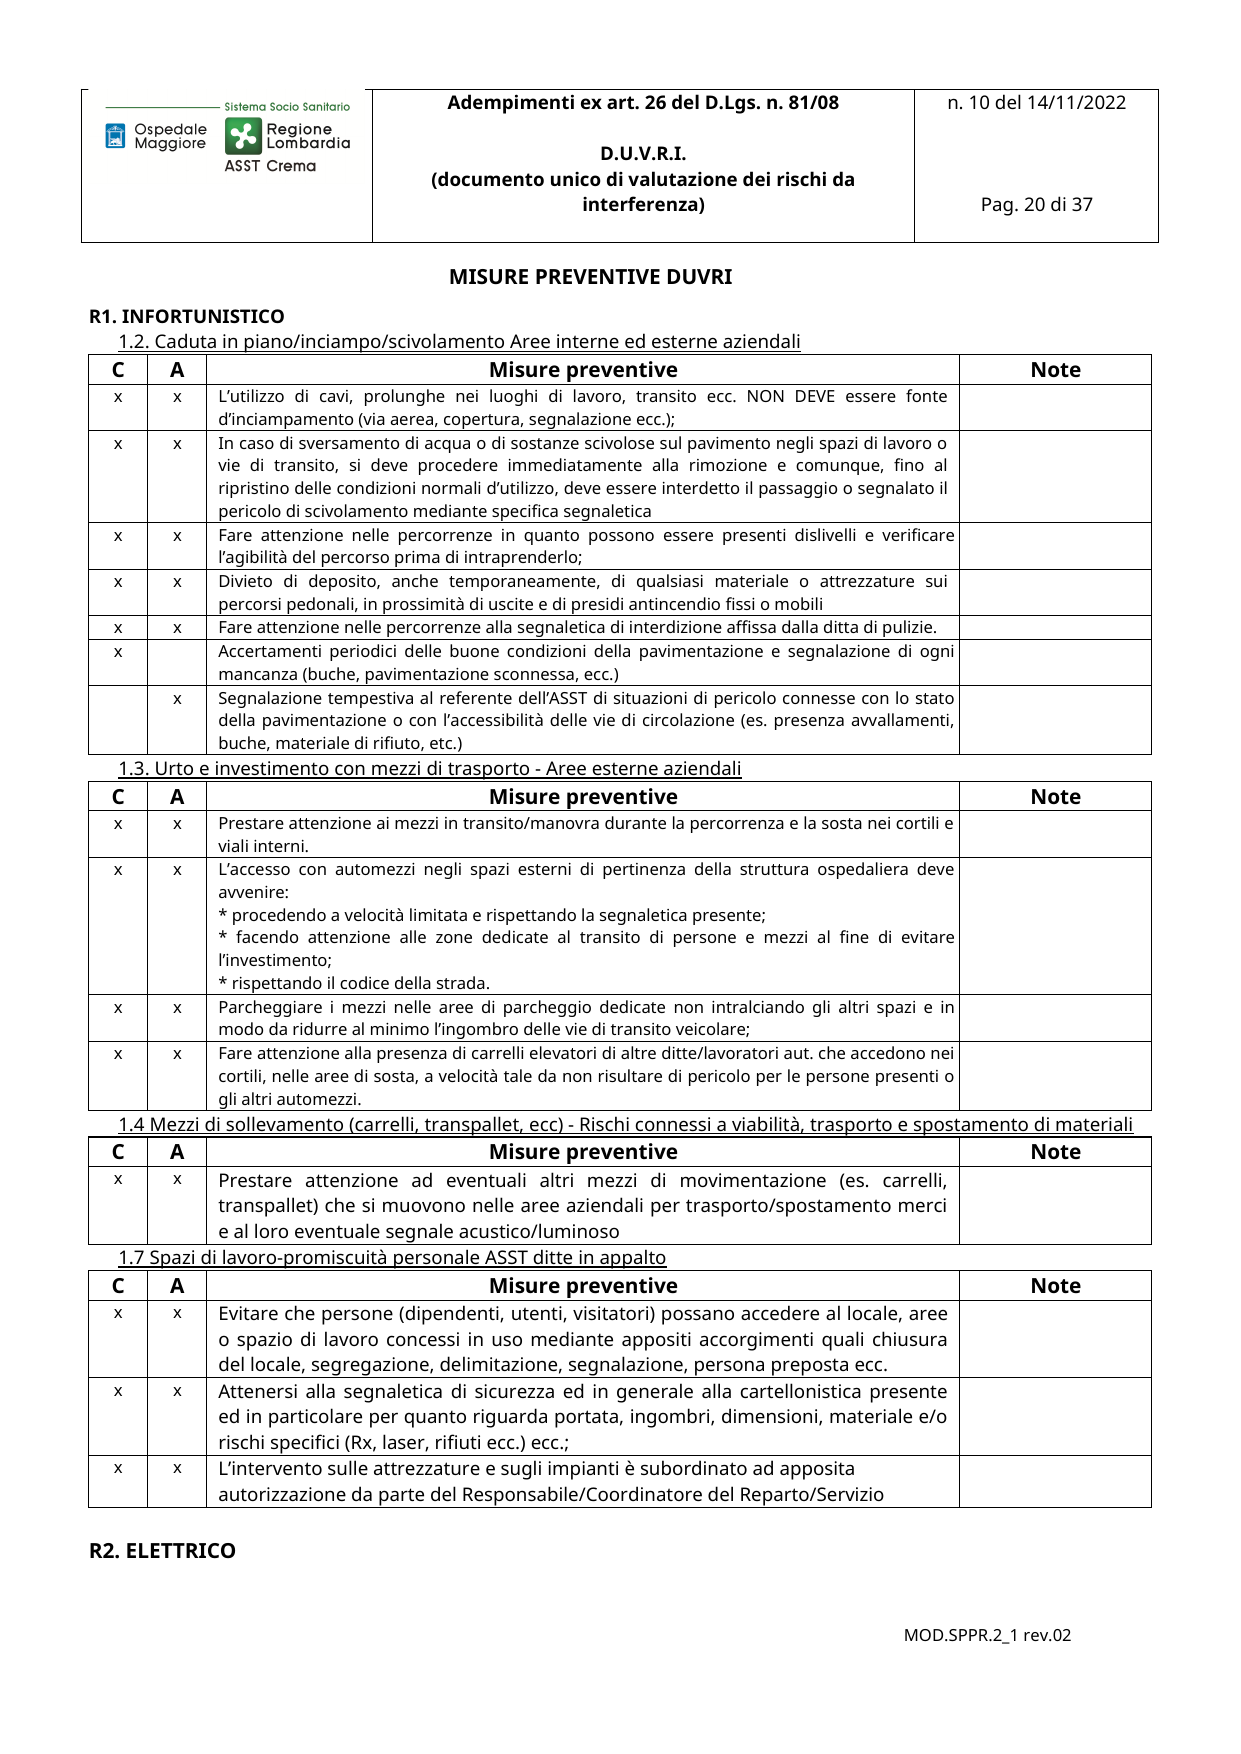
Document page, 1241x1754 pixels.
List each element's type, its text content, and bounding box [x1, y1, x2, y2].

table_cell Prestare attenzione ad eventuali altri mezzi di movimentazione (es. carrelli, transpallet) che si muovono nelle aree aziendali per trasporto/spostamento merci e al loro eventuale segnale acustico/luminoso [207, 1167, 959, 1243]
table_cell x [148, 811, 206, 857]
table_cell x [148, 1042, 206, 1110]
table_cell L’utilizzo di cavi, prolunghe nei luoghi di lavoro, transito ecc. NON DEVE essere fonte d’inciampamento (via aerea, copertura, segnalazione ecc.); [207, 385, 959, 430]
table_cell Accertamenti periodici delle buone condizioni della pavimentazione e segnalazione di ogni mancanza (buche, pavimentazione sconnessa, ecc.) [207, 640, 959, 685]
table_cell [960, 995, 1151, 1041]
table_header A [148, 1138, 206, 1166]
table_cell x [148, 1456, 206, 1507]
text MISURE PREVENTIVE DUVRI [118, 262, 1063, 291]
table_cell x [148, 995, 206, 1041]
table_cell [960, 570, 1151, 615]
table_cell Evitare che persone (dipendenti, utenti, visitatori) possano accedere al locale, aree o spazio di lavoro concessi in uso mediante appositi accorgimenti quali chiusura del locale, segregazione, delimitazione, segnalazione, persona preposta ecc. [207, 1301, 959, 1377]
text 1.2. Caduta in piano/inciampo/scivolamento Aree interne ed esterne aziendali [118, 329, 1063, 354]
table_cell [960, 858, 1151, 994]
table_header C [89, 1138, 147, 1166]
text R2. ELETTRICO [88, 1536, 1063, 1565]
table_cell x [89, 616, 147, 639]
table_header Note [960, 782, 1151, 810]
table_cell [960, 523, 1151, 568]
table_cell [960, 616, 1151, 639]
table_cell x [89, 570, 147, 615]
table_header C [89, 355, 147, 384]
table_cell x [89, 431, 147, 522]
table_header Misure preventive [207, 1271, 959, 1299]
table_cell x [89, 1301, 147, 1377]
table_cell x [148, 616, 206, 639]
table_cell x [148, 385, 206, 430]
table_cell x [89, 523, 147, 568]
table_header Misure preventive [207, 1138, 959, 1166]
table_header C [89, 782, 147, 810]
table_cell x [89, 1378, 147, 1455]
table_cell x [89, 995, 147, 1041]
table_cell x [148, 523, 206, 568]
text 1.7 Spazi di lavoro-promiscuità personale ASST ditte in appalto [118, 1245, 1152, 1270]
table_cell Attenersi alla segnaletica di sicurezza ed in generale alla cartellonistica presente ed in particolare per quanto riguarda portata, ingombri, dimensioni, materiale e/o rischi specifici (Rx, laser, rifiuti ecc.) ecc.; [207, 1378, 959, 1455]
table_cell Parcheggiare i mezzi nelle aree di parcheggio dedicate non intralciando gli altri spazi e in modo da ridurre al minimo l’ingombro delle vie di transito veicolare; [207, 995, 959, 1041]
table_cell x [148, 858, 206, 994]
table_cell Segnalazione tempestiva al referente dell’ASST di situazioni di pericolo connesse con lo stato della pavimentazione o con l’accessibilità delle vie di circolazione (es. presenza avvallamenti, buche, materiale di rifiuto, etc.) [207, 686, 959, 754]
table_header A [148, 1271, 206, 1299]
table_cell [960, 1042, 1151, 1110]
table_cell x [89, 1167, 147, 1243]
table_cell [960, 431, 1151, 522]
table_header A [148, 355, 206, 384]
table_cell [960, 1456, 1151, 1507]
table_cell x [148, 1167, 206, 1243]
table_cell In caso di sversamento di acqua o di sostanze scivolose sul pavimento negli spazi di lavoro o vie di transito, si deve procedere immediatamente alla rimozione e comunque, fino al ripristino delle condizioni normali d’utilizzo, deve essere interdetto il passaggio o segnalato il pericolo di scivolamento mediante specifica segnaletica [207, 431, 959, 522]
table_cell [960, 1301, 1151, 1377]
table_cell Fare attenzione nelle percorrenze alla segnaletica di interdizione affissa dalla ditta di pulizie. [207, 616, 959, 639]
table_cell [89, 686, 147, 754]
table_cell x [89, 1456, 147, 1507]
text 1.3. Urto e investimento con mezzi di trasporto - Aree esterne aziendali [118, 755, 1063, 781]
table_cell x [148, 1301, 206, 1377]
table_cell [960, 385, 1151, 430]
table_cell x [89, 1042, 147, 1110]
picture [88, 89, 365, 184]
table_cell x [89, 385, 147, 430]
table_header Note [960, 355, 1151, 384]
table_cell [960, 640, 1151, 685]
table_cell [960, 1167, 1151, 1243]
table_cell Prestare attenzione ai mezzi in transito/manovra durante la percorrenza e la sosta nei cortili e viali interni. [207, 811, 959, 857]
table_header Misure preventive [207, 782, 959, 810]
table_header C [89, 1271, 147, 1299]
table_cell [148, 640, 206, 685]
table_cell [960, 686, 1151, 754]
table_header Note [960, 1271, 1151, 1299]
table_cell x [148, 570, 206, 615]
table_header Note [960, 1138, 1151, 1166]
text 1.4 Mezzi di sollevamento (carrelli, transpallet, ecc) - Rischi connessi a viabilità, trasporto e spostamento di materiali [118, 1111, 1152, 1136]
text R1. INFORTUNISTICO [88, 303, 1063, 329]
table_header Misure preventive [207, 355, 959, 384]
table_header A [148, 782, 206, 810]
table_cell L’intervento sulle attrezzature e sugli impianti è subordinato ad apposita autorizzazione da parte del Responsabile/Coordinatore del Reparto/Servizio [207, 1456, 959, 1507]
table_cell Divieto di deposito, anche temporaneamente, di qualsiasi materiale o attrezzature sui percorsi pedonali, in prossimità di uscite e di presidi antincendio fissi o mobili [207, 570, 959, 615]
table_cell Fare attenzione alla presenza di carrelli elevatori di altre ditte/lavoratori aut. che accedono nei cortili, nelle aree di sosta, a velocità tale da non risultare di pericolo per le persone presenti o gli altri automezzi. [207, 1042, 959, 1110]
table_cell L’accesso con automezzi negli spazi esterni di pertinenza della struttura ospedaliera deve avvenire: * procedendo a velocità limitata e rispettando la segnaletica presente; * facendo attenzione alle zone dedicate al transito di persone e mezzi al fine di evitare l’investimento; * rispettando il codice della strada. [207, 858, 959, 994]
table_cell [960, 1378, 1151, 1455]
table_cell x [148, 686, 206, 754]
table_cell x [89, 811, 147, 857]
table_cell x [89, 640, 147, 685]
table_cell x [89, 858, 147, 994]
table_cell x [148, 431, 206, 522]
table_cell x [148, 1378, 206, 1455]
table_cell Fare attenzione nelle percorrenze in quanto possono essere presenti dislivelli e verificare l’agibilità del percorso prima di intraprenderlo; [207, 523, 959, 568]
table_cell [960, 811, 1151, 857]
